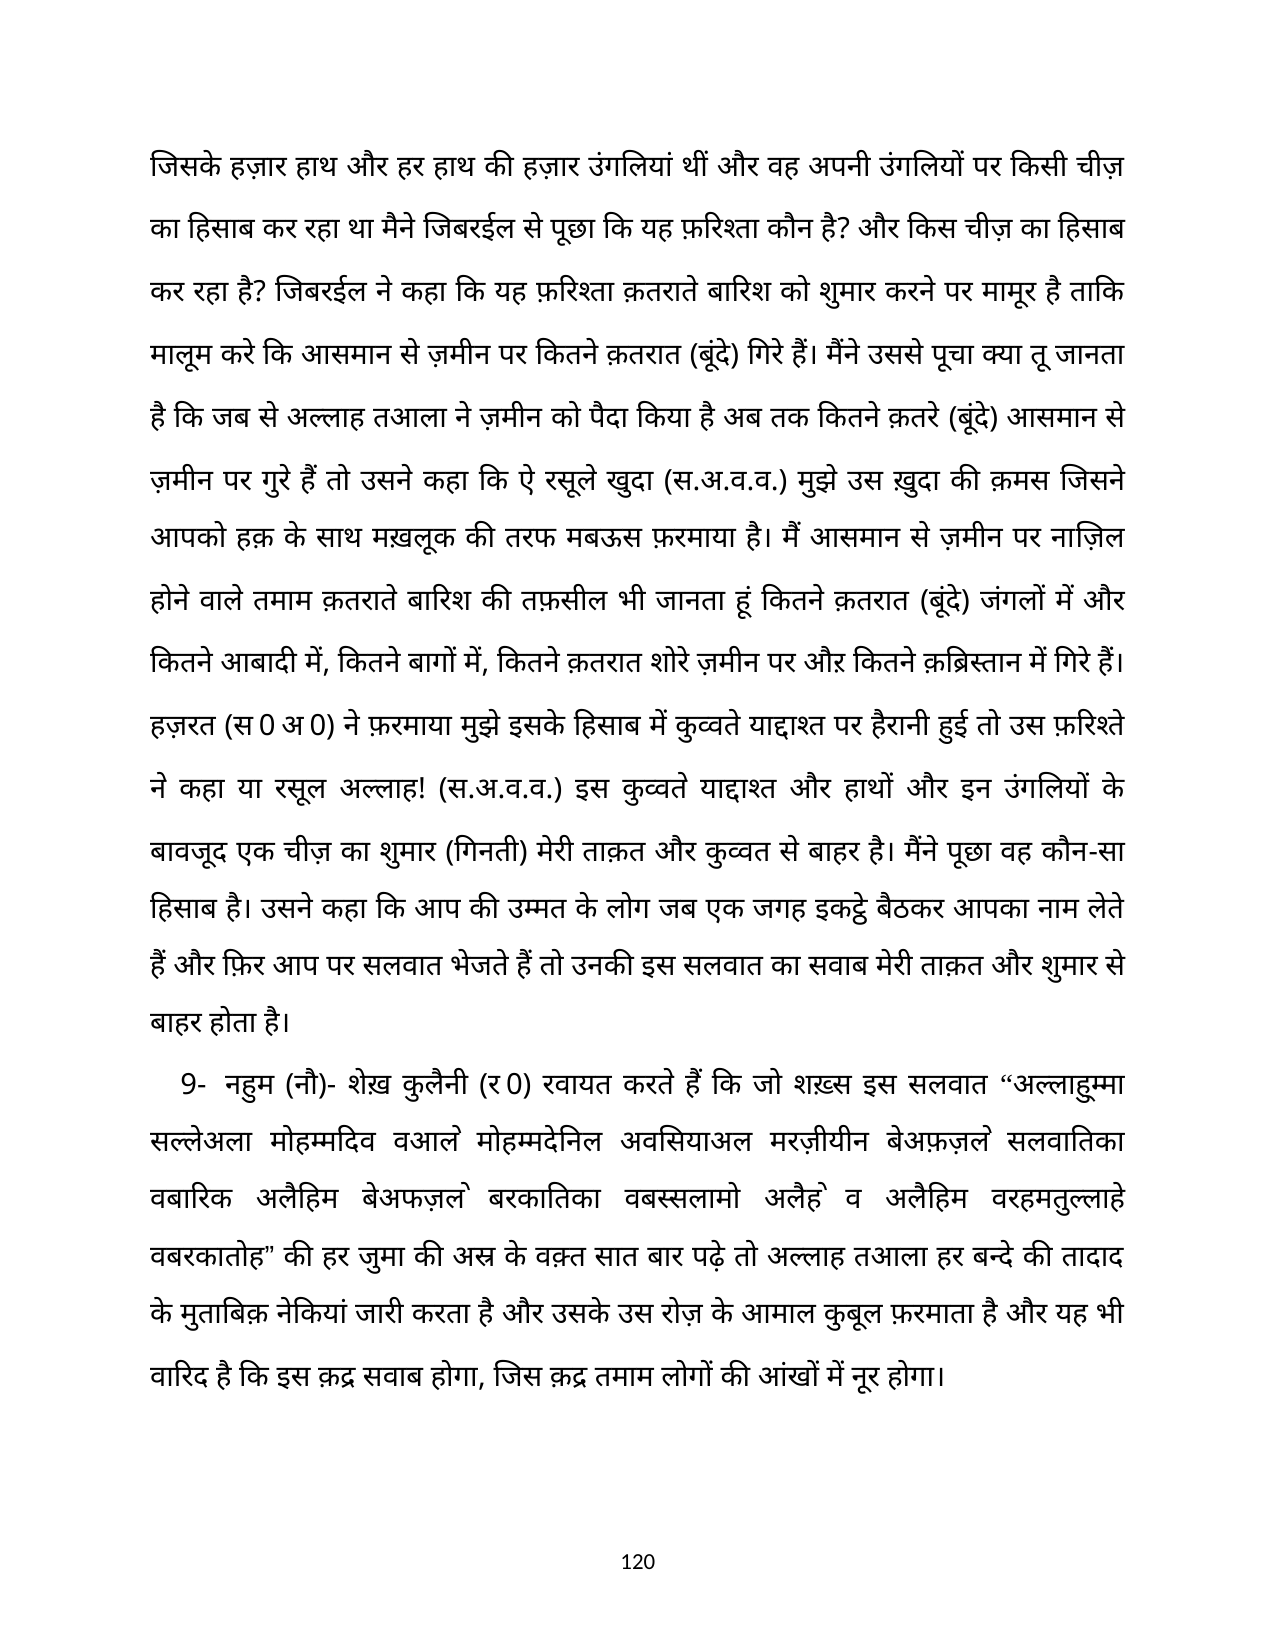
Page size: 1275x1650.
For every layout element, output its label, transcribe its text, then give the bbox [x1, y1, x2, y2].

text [150, 150, 1125, 1044]
text 9- नहुम (नौ)- शेख़ कुलैनी (र0) रवायत करते हैं कि जो शख़्स इस सलवात “अल्लाहु्म्मा सल्लेअला मोहम्मदिव वआले मोहम्मदेनिल अवसियाअल मरज़ीयीन बेअफ़ज़ले सलवातिका वबारिक अलैहिम बेअफज़ले बरकातिका वबस्सलामो अलैहे व अलैहिम वरहमतुल्लाहे वबरकातोह” की हर जुमा की अस्र के वक़्त सात बार पढ़े तो अल्लाह तआला हर बन्दे की तादाद के मुताबिक़ नेकियां जारी करता है और उसके उस रोज़ के आमाल कुबूल फ़रमाता है और यह भी वारिद है कि इस क़द्र सवाब होगा, जिस क़द्र तमाम लोगों की आंखों में नूर होगा। [150, 1063, 1125, 1398]
